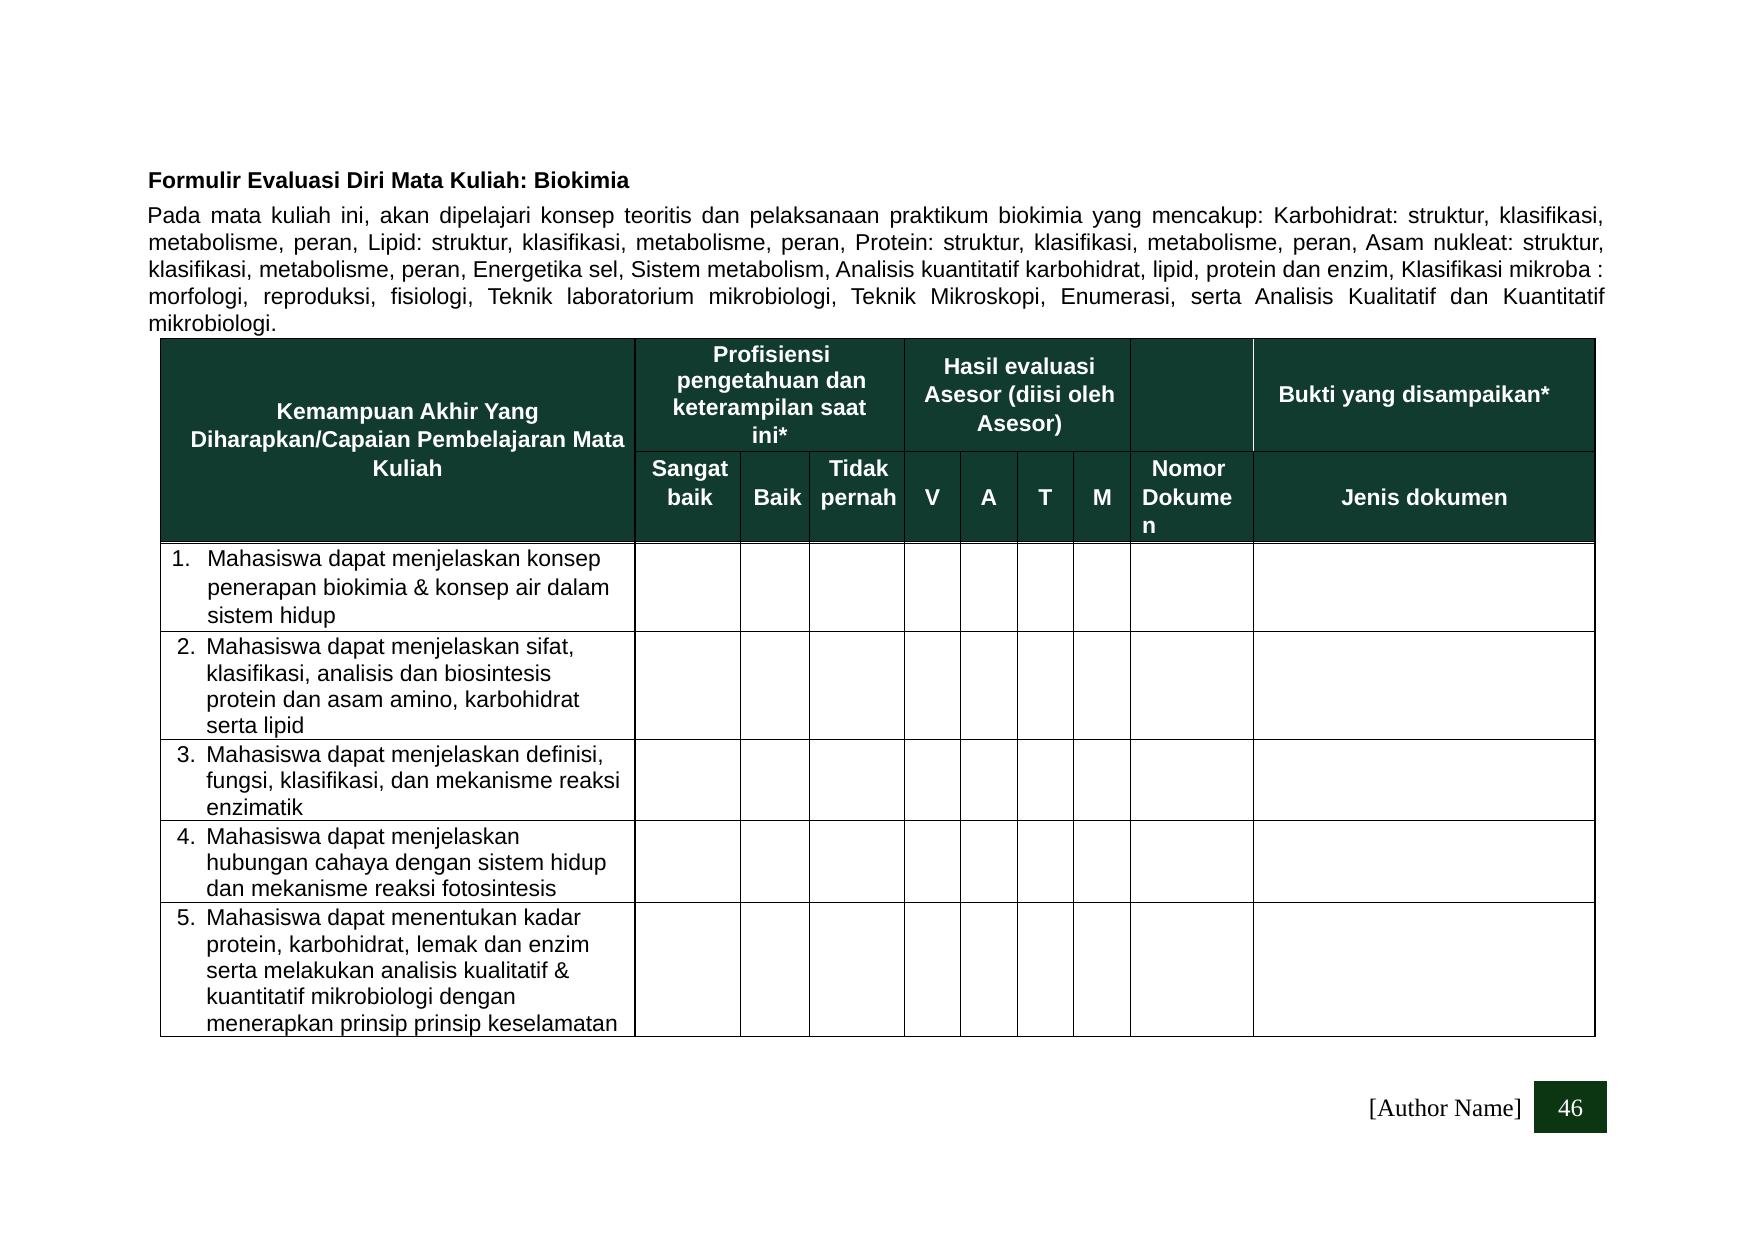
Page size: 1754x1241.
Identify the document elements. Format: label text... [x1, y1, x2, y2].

table_cell [636, 632, 740, 739]
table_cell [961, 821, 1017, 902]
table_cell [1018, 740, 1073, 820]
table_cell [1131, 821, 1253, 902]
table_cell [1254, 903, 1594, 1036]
table_header Kemampuan Akhir Yang Diharapkan/Capaian Pembelajaran Mata Kuliah [161, 339, 634, 541]
text Pada mata kuliah ini, akan dipelajari konsep teoritis dan pelaksanaan praktikum biokimia yang mencakup: Karbohidrat: struktur, klasifikasi, metabolisme, peran, Lipid: struktur, klasifikasi, metabolisme, peran, Protein: struktur, klasifikasi, metabolisme, peran, Asam nukleat: struktur, klasifikasi, metabolisme, peran, Energetika sel, Sistem metabolism, Analisis kuantitatif karbohidrat, lipid, protein dan enzim, Klasifikasi mikroba : morfologi, reproduksi, fisiologi, Teknik laboratorium mikrobiologi, Teknik Mikroskopi, Enumerasi, serta Analisis Kualitatif dan Kuantitatif mikrobiologi. [147, 202, 1605, 337]
table_cell Sangat baik [636, 452, 740, 541]
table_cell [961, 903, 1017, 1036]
table_cell [741, 632, 809, 739]
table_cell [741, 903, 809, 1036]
table_cell Nomor Dokumen [1131, 452, 1253, 541]
table_cell Mahasiswa dapat menjelaskan definisi, fungsi, klasifikasi, dan mekanisme reaksi enzimatik [161, 740, 634, 820]
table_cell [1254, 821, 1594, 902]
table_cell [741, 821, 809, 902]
table_cell [905, 632, 960, 739]
table_cell [1018, 632, 1073, 739]
table_cell [810, 544, 904, 631]
table_cell T [1018, 452, 1073, 541]
table_cell Baik [741, 452, 809, 541]
table_cell A [961, 452, 1017, 541]
table_cell Mahasiswa dapat menjelaskan sifat, klasifikasi, analisis dan biosintesis protein dan asam amino, karbohidrat serta lipid [161, 632, 634, 739]
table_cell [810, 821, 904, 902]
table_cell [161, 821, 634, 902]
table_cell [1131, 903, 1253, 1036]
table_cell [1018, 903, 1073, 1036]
table_cell M [1074, 452, 1130, 541]
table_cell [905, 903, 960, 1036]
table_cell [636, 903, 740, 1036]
table_cell [636, 544, 740, 631]
table_cell [1018, 544, 1073, 631]
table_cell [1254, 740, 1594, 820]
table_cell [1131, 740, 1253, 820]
table_cell Mahasiswa dapat menjelaskan konsep penerapan biokimia & konsep air dalam sistem hidup [161, 544, 634, 631]
table_cell Jenis dokumen [1254, 452, 1594, 541]
table_header [1131, 339, 1253, 451]
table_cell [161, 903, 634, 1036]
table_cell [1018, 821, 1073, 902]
table_header Bukti yang disampaikan* [1254, 339, 1594, 451]
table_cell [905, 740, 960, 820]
table_cell [1254, 632, 1594, 739]
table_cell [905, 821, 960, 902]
table_cell [961, 632, 1017, 739]
table_cell [1131, 632, 1253, 739]
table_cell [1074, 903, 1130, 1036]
table_cell [1131, 544, 1253, 631]
table_cell [961, 544, 1017, 631]
table_cell [741, 544, 809, 631]
table_cell [1074, 544, 1130, 631]
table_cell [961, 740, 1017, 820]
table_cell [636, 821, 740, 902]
table_cell V [905, 452, 960, 541]
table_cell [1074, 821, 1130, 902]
subtitle Formulir Evaluasi Diri Mata Kuliah: Biokimia [148, 167, 1607, 193]
table_cell [1254, 544, 1594, 631]
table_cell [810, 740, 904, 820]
table_cell [905, 544, 960, 631]
table_header Hasil evaluasi Asesor (diisi oleh Asesor) [905, 339, 1130, 451]
table_cell [741, 740, 809, 820]
table_cell [636, 740, 740, 820]
table_cell [810, 632, 904, 739]
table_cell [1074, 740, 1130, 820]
table_cell [1074, 632, 1130, 739]
table_header Profisiensi pengetahuan dan keterampilan saat ini* [636, 339, 904, 451]
table_cell Tidak pernah [810, 452, 904, 541]
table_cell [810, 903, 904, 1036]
